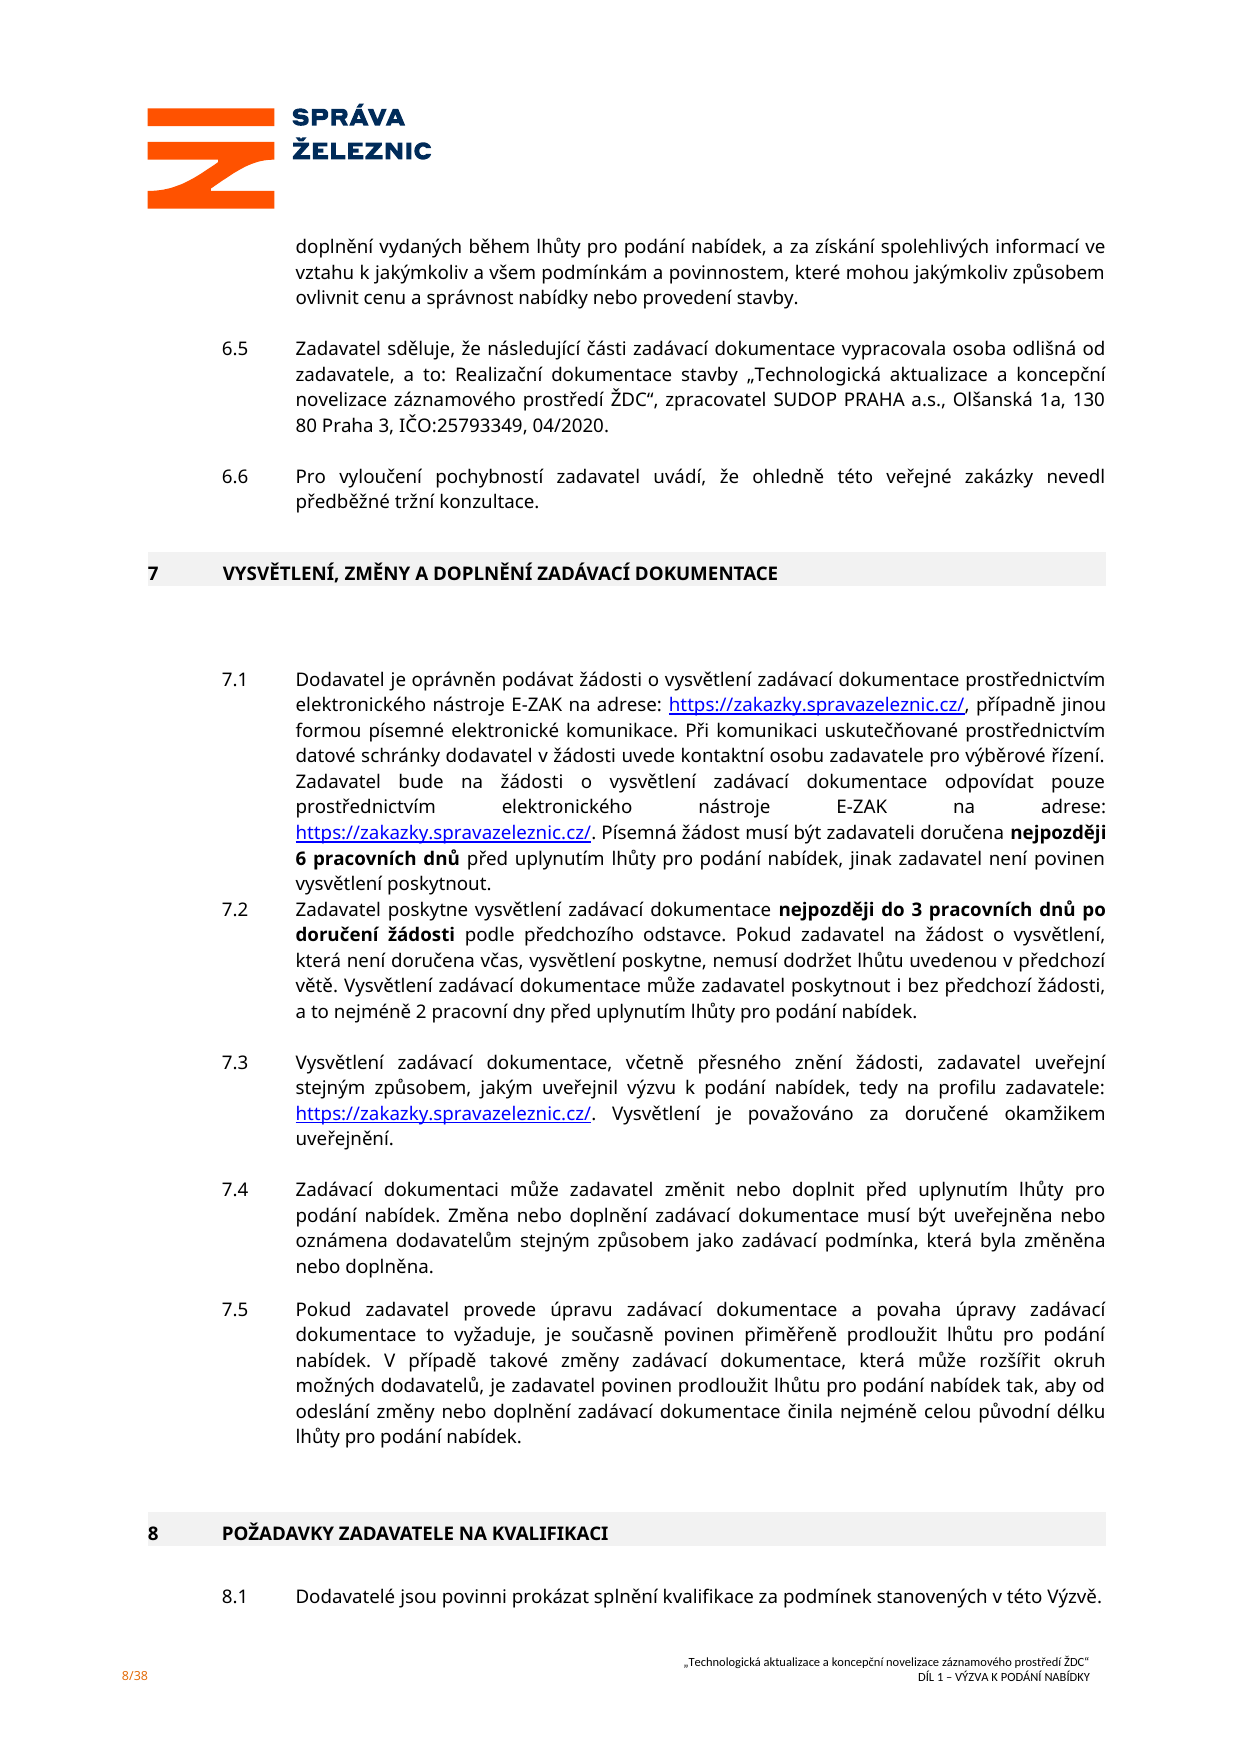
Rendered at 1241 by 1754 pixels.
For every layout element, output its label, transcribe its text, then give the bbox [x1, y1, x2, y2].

list Dodavatelé jsou povinni prokázat splnění kvalifikace za podmínek stanovených v této Výzvě. [222, 1584, 1106, 1609]
list Pokud zadavatel provede úpravu zadávací dokumentace a povaha úpravy zadávací dokumentace to vyžaduje, je současně povinen přiměřeně prodloužit lhůtu pro podání nabídek. V případě takové změny zadávací dokumentace, která může rozšířit okruh možných dodavatelů, je zadavatel povinen prodloužit lhůtu pro podání nabídek tak, aby od odeslání změny nebo doplnění zadávací dokumentace činila nejméně celou původní délku lhůty pro podání nabídek. [222, 1296, 1106, 1449]
list Pro vyloučení pochybností zadavatel uvádí, že ohledně této veřejné zakázky nevedl předběžné tržní konzultace. [222, 463, 1106, 514]
list Zadávací dokumentaci může zadavatel změnit nebo doplnit před uplynutím lhůty pro podání nabídek. Změna nebo doplnění zadávací dokumentace musí být uveřejněna nebo oznámena dodavatelům stejným způsobem jako zadávací podmínka, která byla změněna nebo doplněna. [222, 1177, 1106, 1279]
list Dodavatel je oprávněn podávat žádosti o vysvětlení zadávací dokumentace prostřednictvím elektronického nástroje E-ZAK na adrese: https://zakazky.spravazeleznic.cz/, případně jinou formou písemné elektronické komunikace. Při komunikaci uskutečňované prostřednictvím datové schránky dodavatel v žádosti uvede kontaktní osobu zadavatele pro výběrové řízení. Zadavatel bude na žádosti o vysvětlení zadávací dokumentace odpovídat pouze prostřednictvím elektronického nástroje E-ZAK na adrese: https://zakazky.spravazeleznic.cz/. Písemná žádost musí být zadavateli doručena nejpozději 6 pracovních dnů před uplynutím lhůty pro podání nabídek, jinak zadavatel není povinen vysvětlení poskytnout. [222, 666, 1106, 896]
list Zadavatel sděluje, že následující části zadávací dokumentace vypracovala osoba odlišná od zadavatele, a to: Realizační dokumentace stavby „Technologická aktualizace a koncepční novelizace záznamového prostředí ŽDC“, zpracovatel SUDOP PRAHA a.s., Olšanská 1a, 130 80 Praha 3, IČO:25793349, 04/2020. [222, 336, 1106, 438]
list Vysvětlení zadávací dokumentace, včetně přesného znění žádosti, zadavatel uveřejní stejným způsobem, jakým uveřejnil výzvu k podání nabídek, tedy na profilu zadavatele: https://zakazky.spravazeleznic.cz/. Vysvětlení je považováno za doručené okamžikem uveřejnění. [222, 1049, 1106, 1151]
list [222, 233, 1106, 310]
subtitle POŽADAVKY ZADAVATELE NA KVALIFIKACI [148, 1512, 1106, 1546]
list Zadavatel poskytne vysvětlení zadávací dokumentace nejpozději do 3 pracovních dnů po doručení žádosti podle předchozího odstavce. Pokud zadavatel na žádost o vysvětlení, která není doručena včas, vysvětlení poskytne, nemusí dodržet lhůtu uvedenou v předchozí větě. Vysvětlení zadávací dokumentace může zadavatel poskytnout i bez předchozí žádosti, a to nejméně 2 pracovní dny před uplynutím lhůty pro podání nabídek. [222, 896, 1106, 1023]
subtitle VYSVĚTLENÍ, ZMĚNY A DOPLNĚNÍ ZADÁVACÍ DOKUMENTACE [148, 552, 1106, 586]
